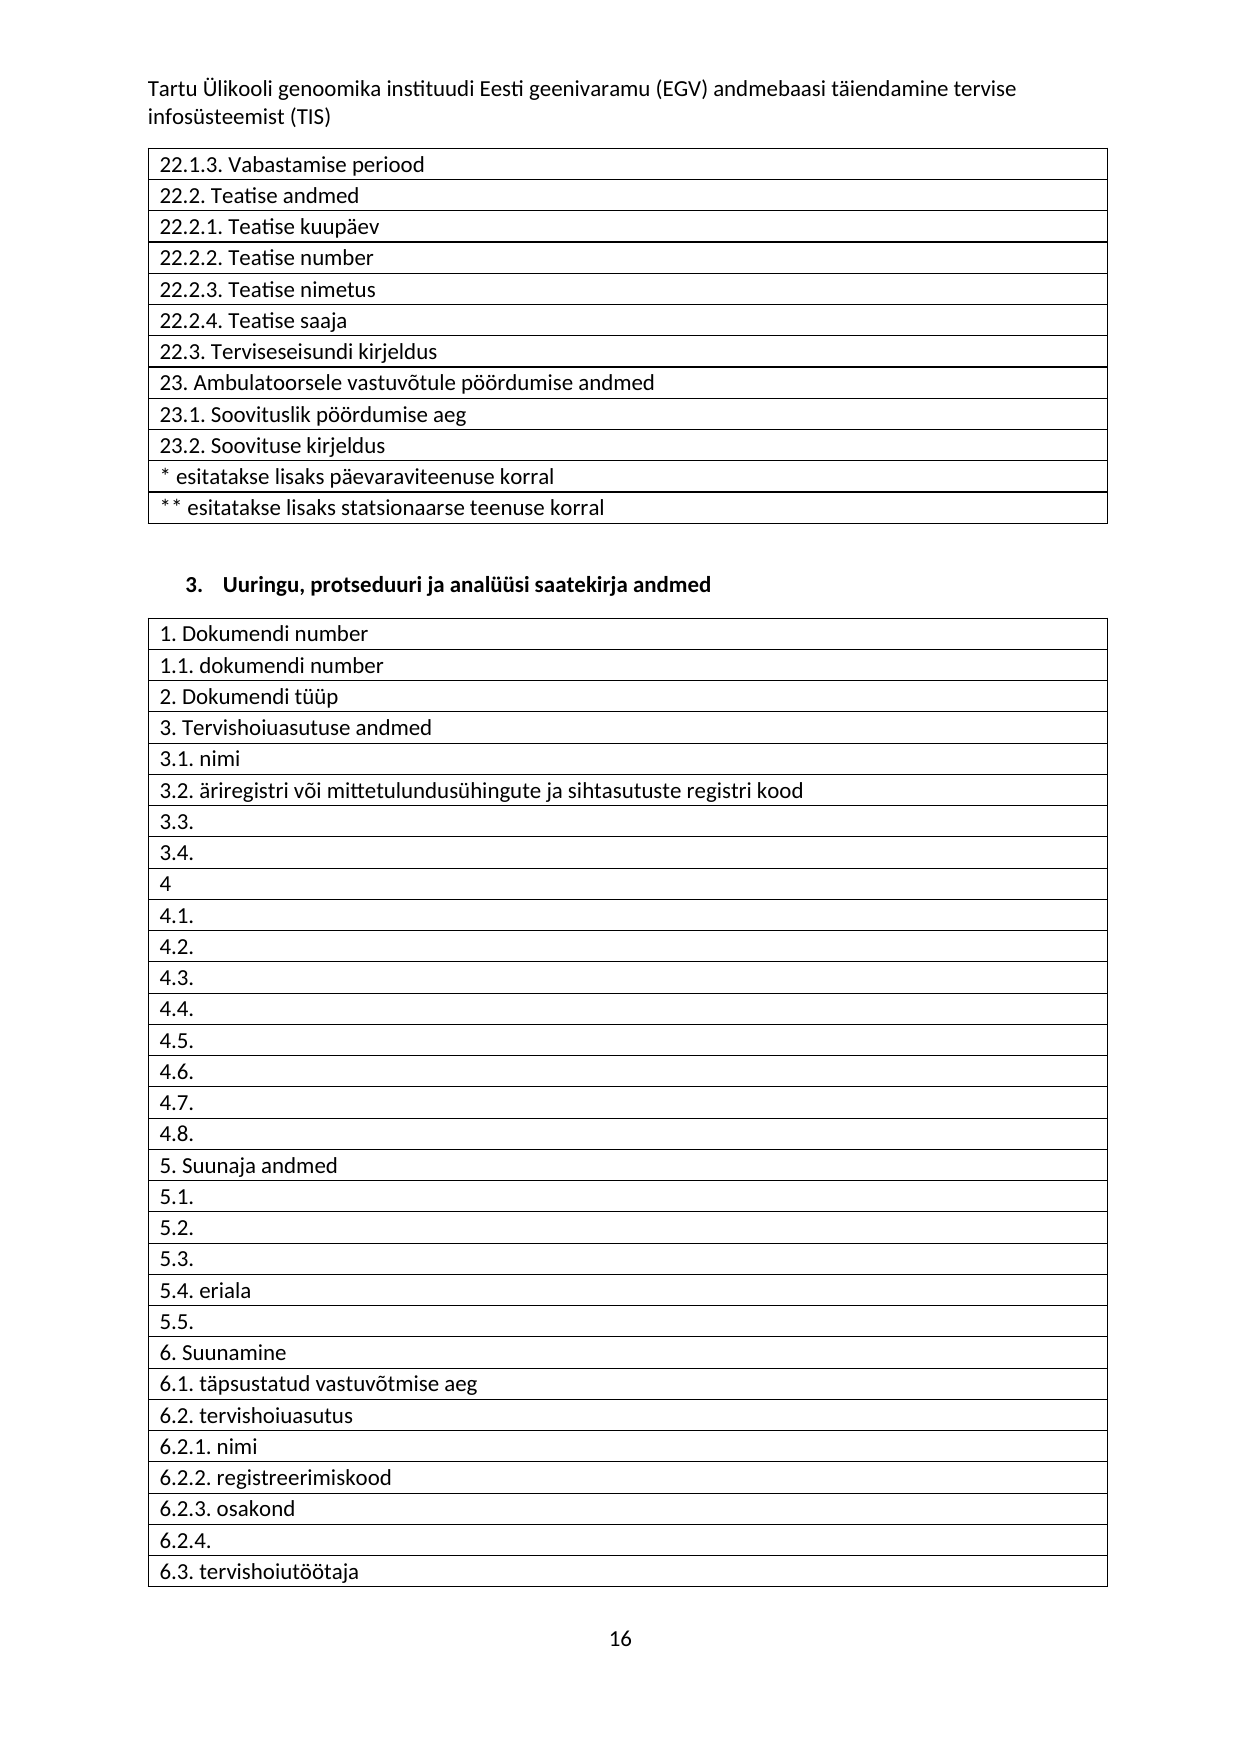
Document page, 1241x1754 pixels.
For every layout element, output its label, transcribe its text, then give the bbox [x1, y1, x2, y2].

table_cell 23.2. Soovituse kirjeldus [149, 430, 1107, 460]
table_cell 4.8. [149, 1119, 1107, 1149]
table_cell 23.1. Soovituslik pöördumise aeg [149, 399, 1107, 429]
table_cell 22.2.2. Teatise number [149, 243, 1107, 273]
table_cell 6.2.1. nimi [149, 1431, 1107, 1461]
table_cell 22.2. Teatise andmed [149, 180, 1107, 210]
table_cell 4 [149, 869, 1107, 899]
table_cell 5.4. eriala [149, 1275, 1107, 1305]
table_cell 4.3. [149, 962, 1107, 992]
table_cell 5. Suunaja andmed [149, 1150, 1107, 1180]
table_cell 1.1. dokumendi number [149, 650, 1107, 680]
table_cell 22.2.4. Teatise saaja [149, 305, 1107, 335]
table_header 1. Dokumendi number [149, 619, 1107, 649]
table_cell 5.3. [149, 1244, 1107, 1274]
table_cell 3. Tervishoiuasutuse andmed [149, 712, 1107, 742]
table_cell 4.7. [149, 1087, 1107, 1117]
table_cell 6.3. tervishoiutöötaja [149, 1556, 1107, 1586]
table_cell 6.2.3. osakond [149, 1494, 1107, 1524]
table_cell 3.4. [149, 837, 1107, 867]
table_cell 5.2. [149, 1212, 1107, 1242]
subtitle Uuringu, protseduuri ja analüüsi saatekirja andmed [185, 571, 1093, 598]
table_cell 6.2.2. registreerimiskood [149, 1462, 1107, 1492]
table_cell 22.2.3. Teatise nimetus [149, 274, 1107, 304]
table_cell 6.1. täpsustatud vastuvõtmise aeg [149, 1369, 1107, 1399]
table_cell 22.3. Terviseseisundi kirjeldus [149, 336, 1107, 366]
table_cell 22.1.3. Vabastamise periood [149, 149, 1107, 179]
table_cell 22.2.1. Teatise kuupäev [149, 211, 1107, 241]
table_cell 6.2. tervishoiuasutus [149, 1400, 1107, 1430]
table_cell 4.6. [149, 1056, 1107, 1086]
table_cell 6.2.4. [149, 1525, 1107, 1555]
table_cell ** esitatakse lisaks statsionaarse teenuse korral [149, 493, 1107, 523]
table_cell * esitatakse lisaks päevaraviteenuse korral [149, 461, 1107, 491]
table_cell 4.2. [149, 931, 1107, 961]
table_cell 6. Suunamine [149, 1337, 1107, 1367]
table_cell 4.1. [149, 900, 1107, 930]
table_cell 3.3. [149, 806, 1107, 836]
table_cell 3.1. nimi [149, 744, 1107, 774]
table_cell 5.1. [149, 1181, 1107, 1211]
table_cell 4.4. [149, 994, 1107, 1024]
table_cell 4.5. [149, 1025, 1107, 1055]
table_cell 3.2. äriregistri või mittetulundusühingute ja sihtasutuste registri kood [149, 775, 1107, 805]
table_cell 2. Dokumendi tüüp [149, 681, 1107, 711]
table_cell 5.5. [149, 1306, 1107, 1336]
table_cell 23. Ambulatoorsele vastuvõtule pöördumise andmed [149, 368, 1107, 398]
